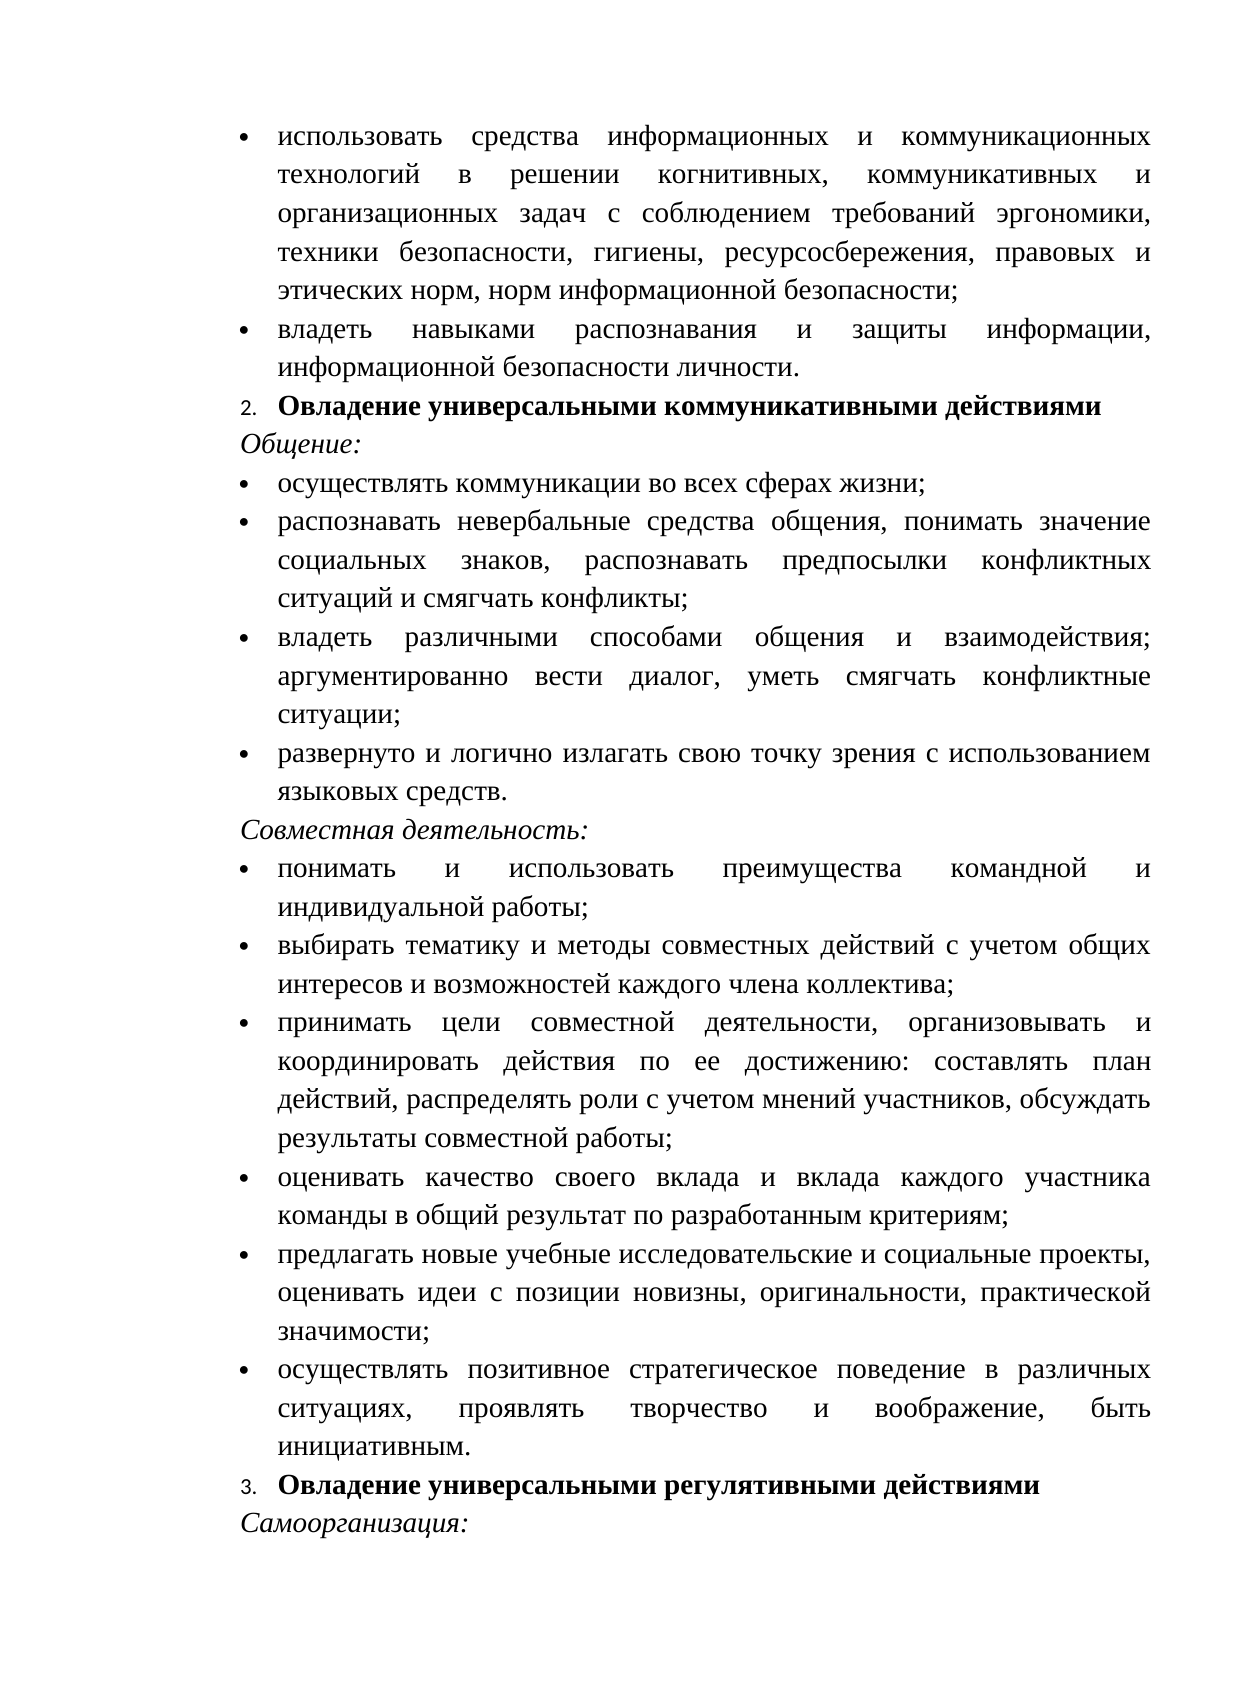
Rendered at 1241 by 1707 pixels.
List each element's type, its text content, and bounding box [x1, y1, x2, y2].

list владеть различными способами общения и взаимодействия; аргументированно вести диалог, уметь смягчать конфликтные ситуации; [240, 619, 1152, 730]
list развернуто и логично излагать свою точку зрения с использованием языковых средств. [240, 735, 1152, 807]
list использовать средства информационных и коммуникационных технологий в решении когнитивных, коммуникативных и организационных задач с соблюдением требований эргономики, техники безопасности, гигиены, ресурсосбережения, правовых и этических норм, норм информационной безопасности; [240, 118, 1152, 306]
list принимать цели совместной деятельности, организовывать и координировать действия по ее достижению: составлять план действий, распределять роли с учетом мнений участников, обсуждать результаты совместной работы; [240, 1004, 1152, 1154]
text Совместная деятельность: [177, 812, 1152, 845]
list распознавать невербальные средства общения, понимать значение социальных знаков, распознавать предпосылки конфликтных ситуаций и смягчать конфликты; [240, 503, 1152, 614]
list выбирать тематику и методы совместных действий с учетом общих интересов и возможностей каждого члена коллектива; [240, 927, 1152, 999]
list владеть навыками распознавания и защиты информации, информационной безопасности личности. [240, 311, 1152, 383]
list предлагать новые учебные исследовательские и социальные проекты, оценивать идеи с позиции новизны, оригинальности, практической значимости; [240, 1236, 1152, 1346]
list понимать и использовать преимущества командной и индивидуальной работы; [240, 850, 1152, 922]
list Овладение универсальными коммуникативными действиями [240, 388, 1152, 421]
list осуществлять позитивное стратегическое поведение в различных ситуациях, проявлять творчество и воображение, быть инициативным. [240, 1351, 1152, 1462]
list Овладение универсальными регулятивными действиями [240, 1467, 1152, 1501]
text Общение: [177, 426, 1152, 460]
text Самоорганизация: [177, 1506, 1152, 1539]
list оценивать качество своего вклада и вклада каждого участника команды в общий результат по разработанным критериям; [240, 1159, 1152, 1231]
list осуществлять коммуникации во всех сферах жизни; [240, 465, 1152, 498]
